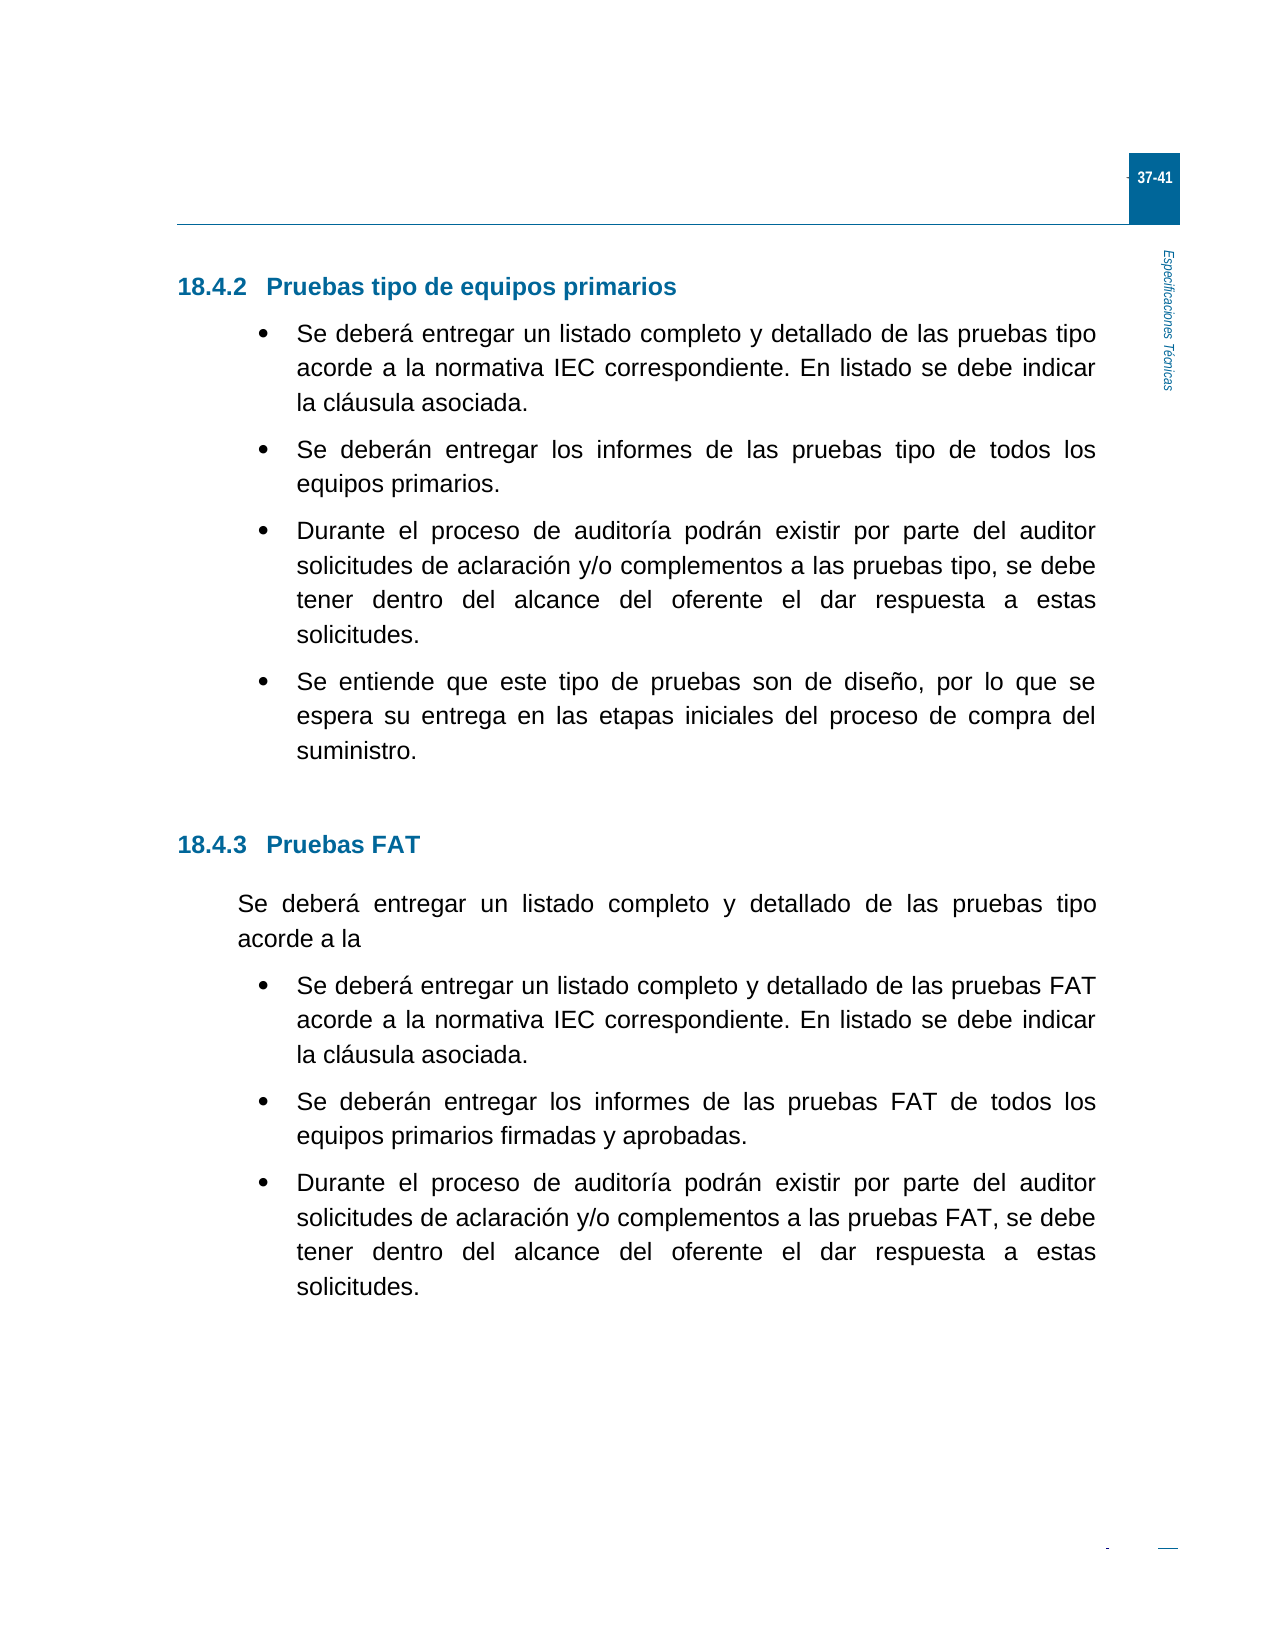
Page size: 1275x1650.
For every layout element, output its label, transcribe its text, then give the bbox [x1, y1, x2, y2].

picture [1164, 333, 1172, 339]
text Se deberá entregar un listado completo y detallado de las pruebas tipo acorde a la [237, 889, 1098, 952]
picture [1164, 357, 1172, 366]
picture [1164, 271, 1172, 283]
picture [1164, 350, 1172, 356]
picture [1164, 385, 1172, 391]
subtitle Pruebas tipo de equipos primarios [177, 272, 1098, 300]
picture [1164, 264, 1172, 270]
picture [1164, 292, 1172, 298]
picture [1164, 372, 1172, 378]
list Durante el proceso de auditoría podrán existir por parte del auditor solicitudes de aclaración y/o complementos a las pruebas FAT, se debe tener dentro del alcance del oferente el dar respuesta a estas solicitudes. [259, 1168, 1098, 1301]
picture [1164, 305, 1172, 311]
picture [1164, 327, 1172, 333]
picture [1164, 258, 1172, 264]
list Se deberán entregar los informes de las pruebas tipo de todos los equipos primarios. [259, 435, 1098, 498]
list Durante el proceso de auditoría podrán existir por parte del auditor solicitudes de aclaración y/o complementos a las pruebas tipo, se debe tener dentro del alcance del oferente el dar respuesta a estas solicitudes. [259, 516, 1098, 648]
subtitle Pruebas FAT [177, 830, 1098, 858]
list Se deberá entregar un listado completo y detallado de las pruebas tipo acorde a la normativa IEC correspondiente. En listado se debe indicar la cláusula asociada. [259, 319, 1098, 416]
list Se deberá entregar un listado completo y detallado de las pruebas FAT acorde a la normativa IEC correspondiente. En listado se debe indicar la cláusula asociada. [259, 971, 1098, 1068]
list Se entiende que este tipo de pruebas son de diseño, por lo que se espera su entrega en las etapas iniciales del proceso de compra del suministro. [259, 667, 1098, 764]
list Se deberán entregar los informes de las pruebas FAT de todos los equipos primarios firmadas y aprobadas. [259, 1087, 1098, 1150]
